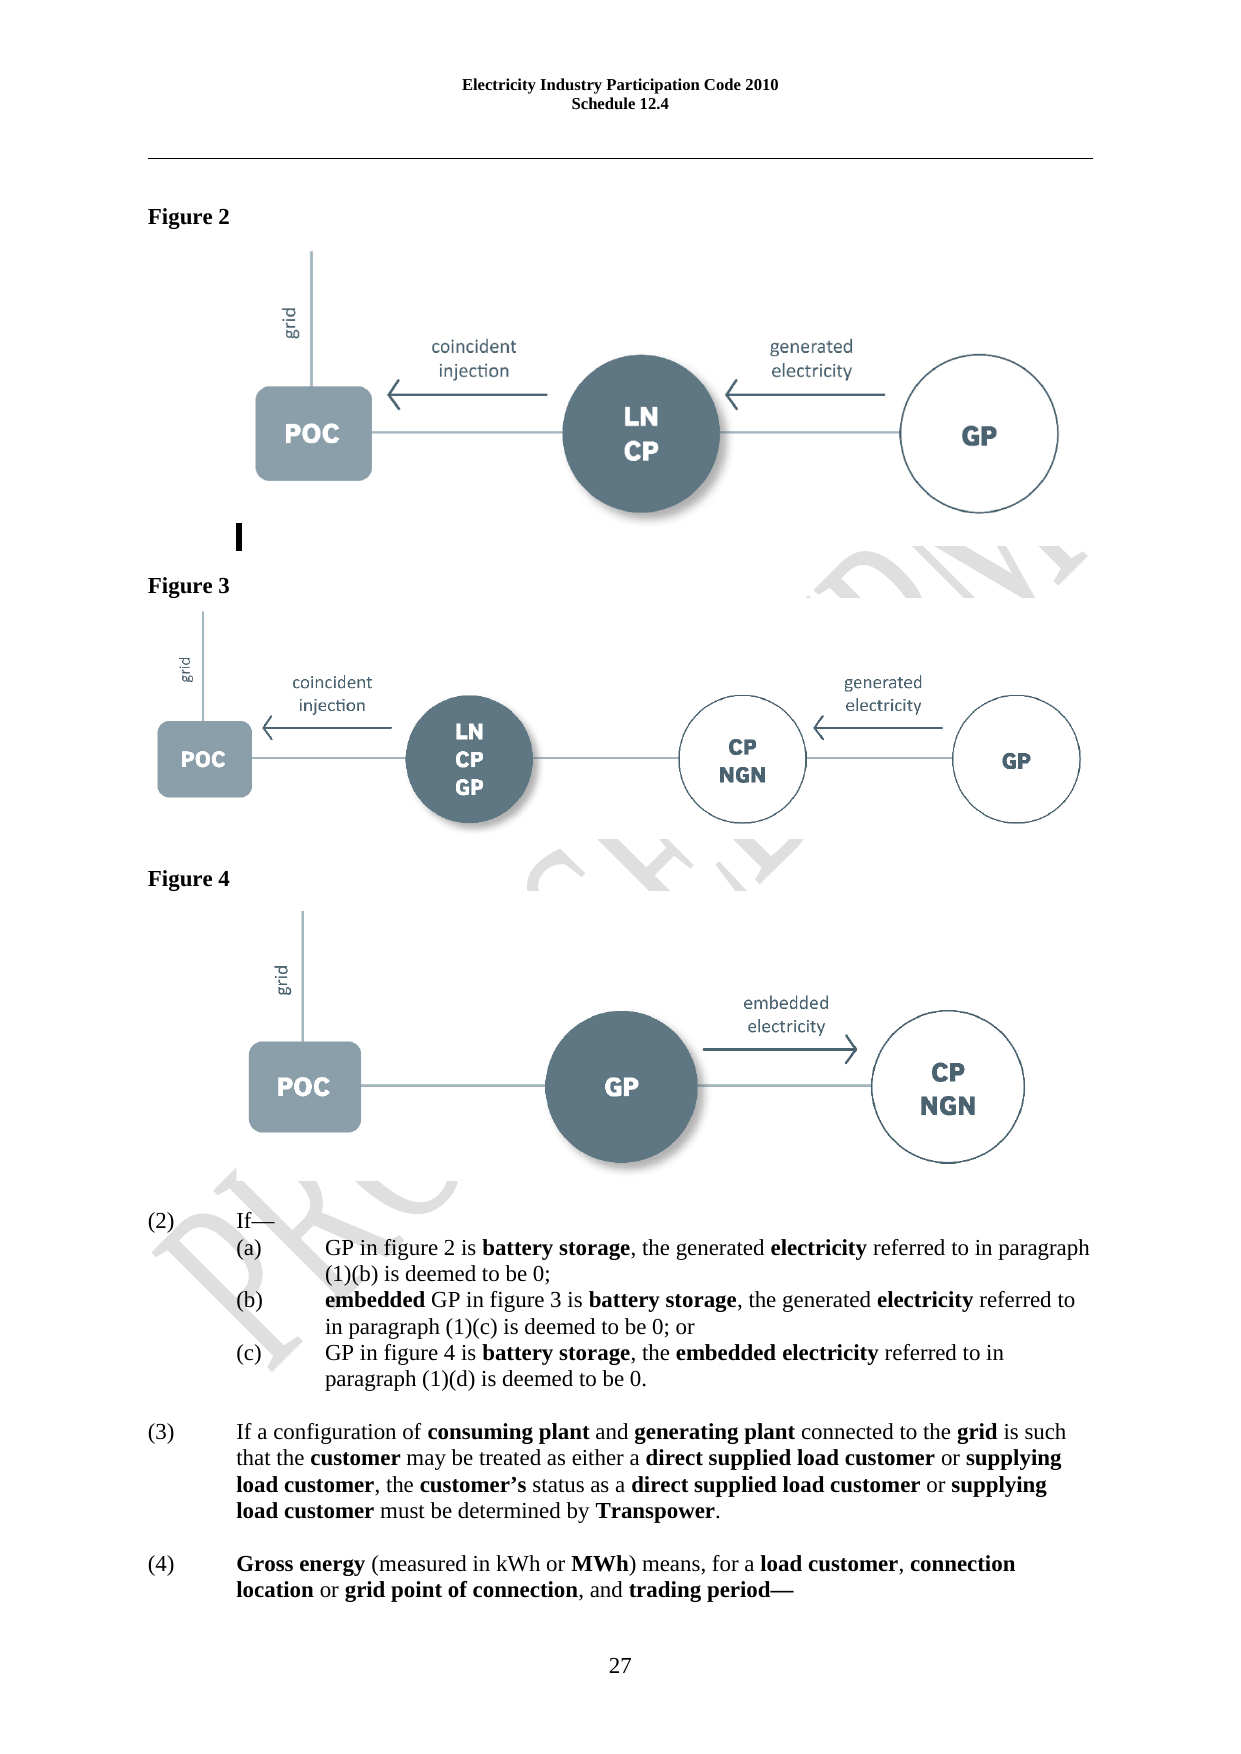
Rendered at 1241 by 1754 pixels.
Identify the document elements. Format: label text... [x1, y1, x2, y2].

subtitle GP in figure 4 is battery storage, the embedded electricity referred to in paragraph (1)(d) is deemed to be 0. [236, 1339, 1093, 1392]
subtitle embedded GP in figure 3 is battery storage, the generated electricity referred to in paragraph (1)(c) is deemed to be 0; or [236, 1286, 1093, 1339]
subtitle If a configuration of consuming plant and generating plant connected to the grid is such that the customer may be treated as either a direct supplied load customer or supplying load customer, the customer’s status as a direct supplied load customer or supplying load customer must be determined by Transpower. [148, 1418, 1093, 1523]
picture [236, 891, 1038, 1181]
text Figure 2 [148, 203, 1093, 229]
subtitle Gross energy (measured in kWh or MWh) means, for a load customer, connection location or grid point of connection, and trading period— [148, 1550, 1093, 1603]
picture [147, 598, 1093, 839]
text Figure 4 [148, 865, 1093, 891]
subtitle If— [148, 1207, 1093, 1234]
subtitle GP in figure 2 is battery storage, the generated electricity referred to in paragraph (1)(b) is deemed to be 0; [236, 1234, 1093, 1286]
text Figure 3 [148, 572, 1093, 598]
picture [242, 229, 1077, 546]
